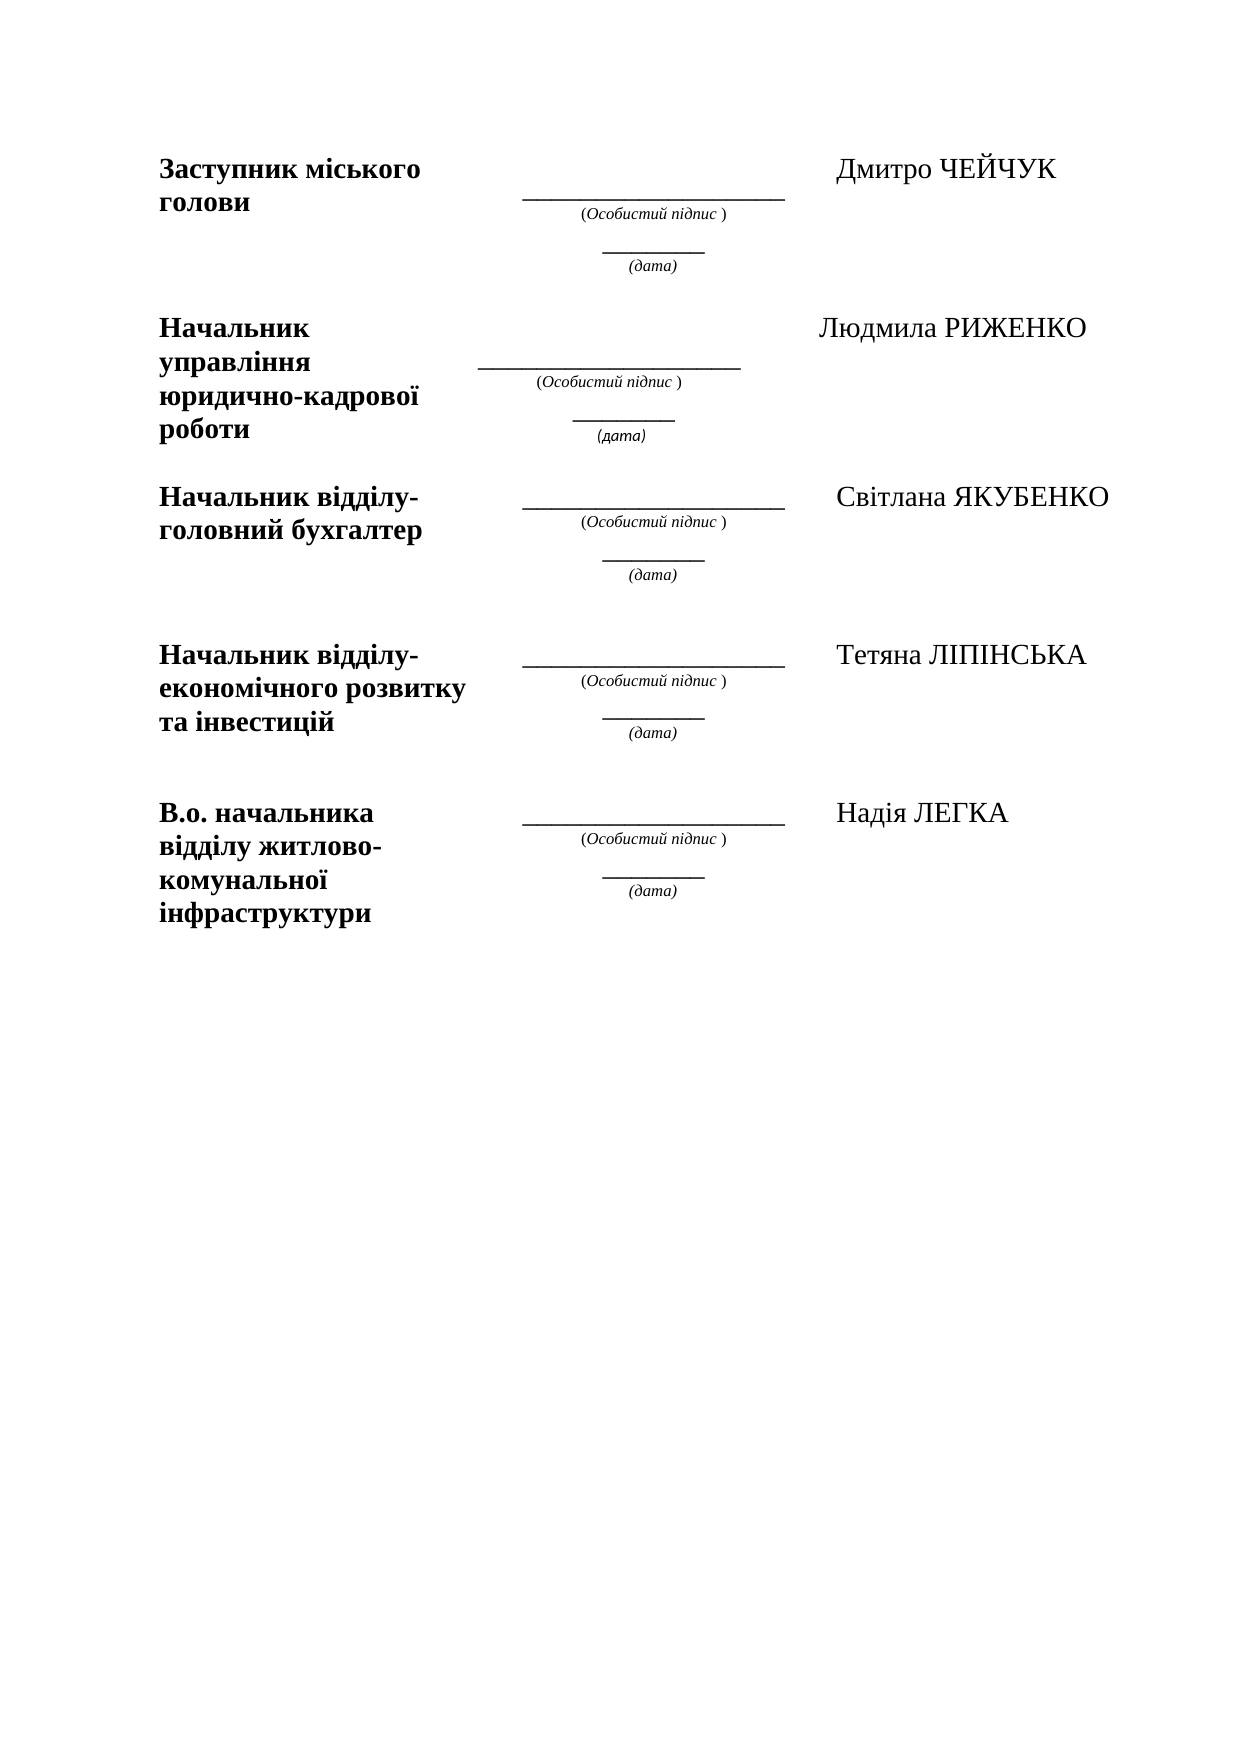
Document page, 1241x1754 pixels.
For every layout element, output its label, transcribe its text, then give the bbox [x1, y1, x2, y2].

table_header Заступник міського голови [148, 151, 482, 311]
table_cell __________________ (Особистий підпис ) _______ (дата) [482, 637, 825, 795]
table_cell __________________ (Особистий підпис ) _______ (дата) [447, 311, 771, 479]
table_header __________________ (Особистий підпис ) _______ (дата) [482, 151, 825, 311]
table_header Дмитро ЧЕЙЧУК [825, 151, 1152, 311]
table_cell Начальник відділу- економічного розвитку та інвестицій [148, 637, 482, 795]
table_cell Надія ЛЕГКА [825, 795, 1152, 929]
table_cell Людмила РИЖЕНКО [771, 311, 1151, 479]
table_cell __________________ (Особистий підпис ) _______ (дата) [482, 795, 825, 929]
table_cell __________________ (Особистий підпис ) _______ (дата) [482, 479, 825, 637]
table_cell Начальник управління юридично-кадрової роботи [148, 311, 447, 479]
table_cell Начальник відділу- головний бухгалтер [148, 479, 482, 637]
table_cell В.о. начальника відділу житлово-комунальної інфраструктури [148, 795, 482, 929]
table_cell Тетяна ЛІПІНСЬКА [825, 637, 1152, 795]
table_cell Світлана ЯКУБЕНКО [825, 479, 1152, 637]
